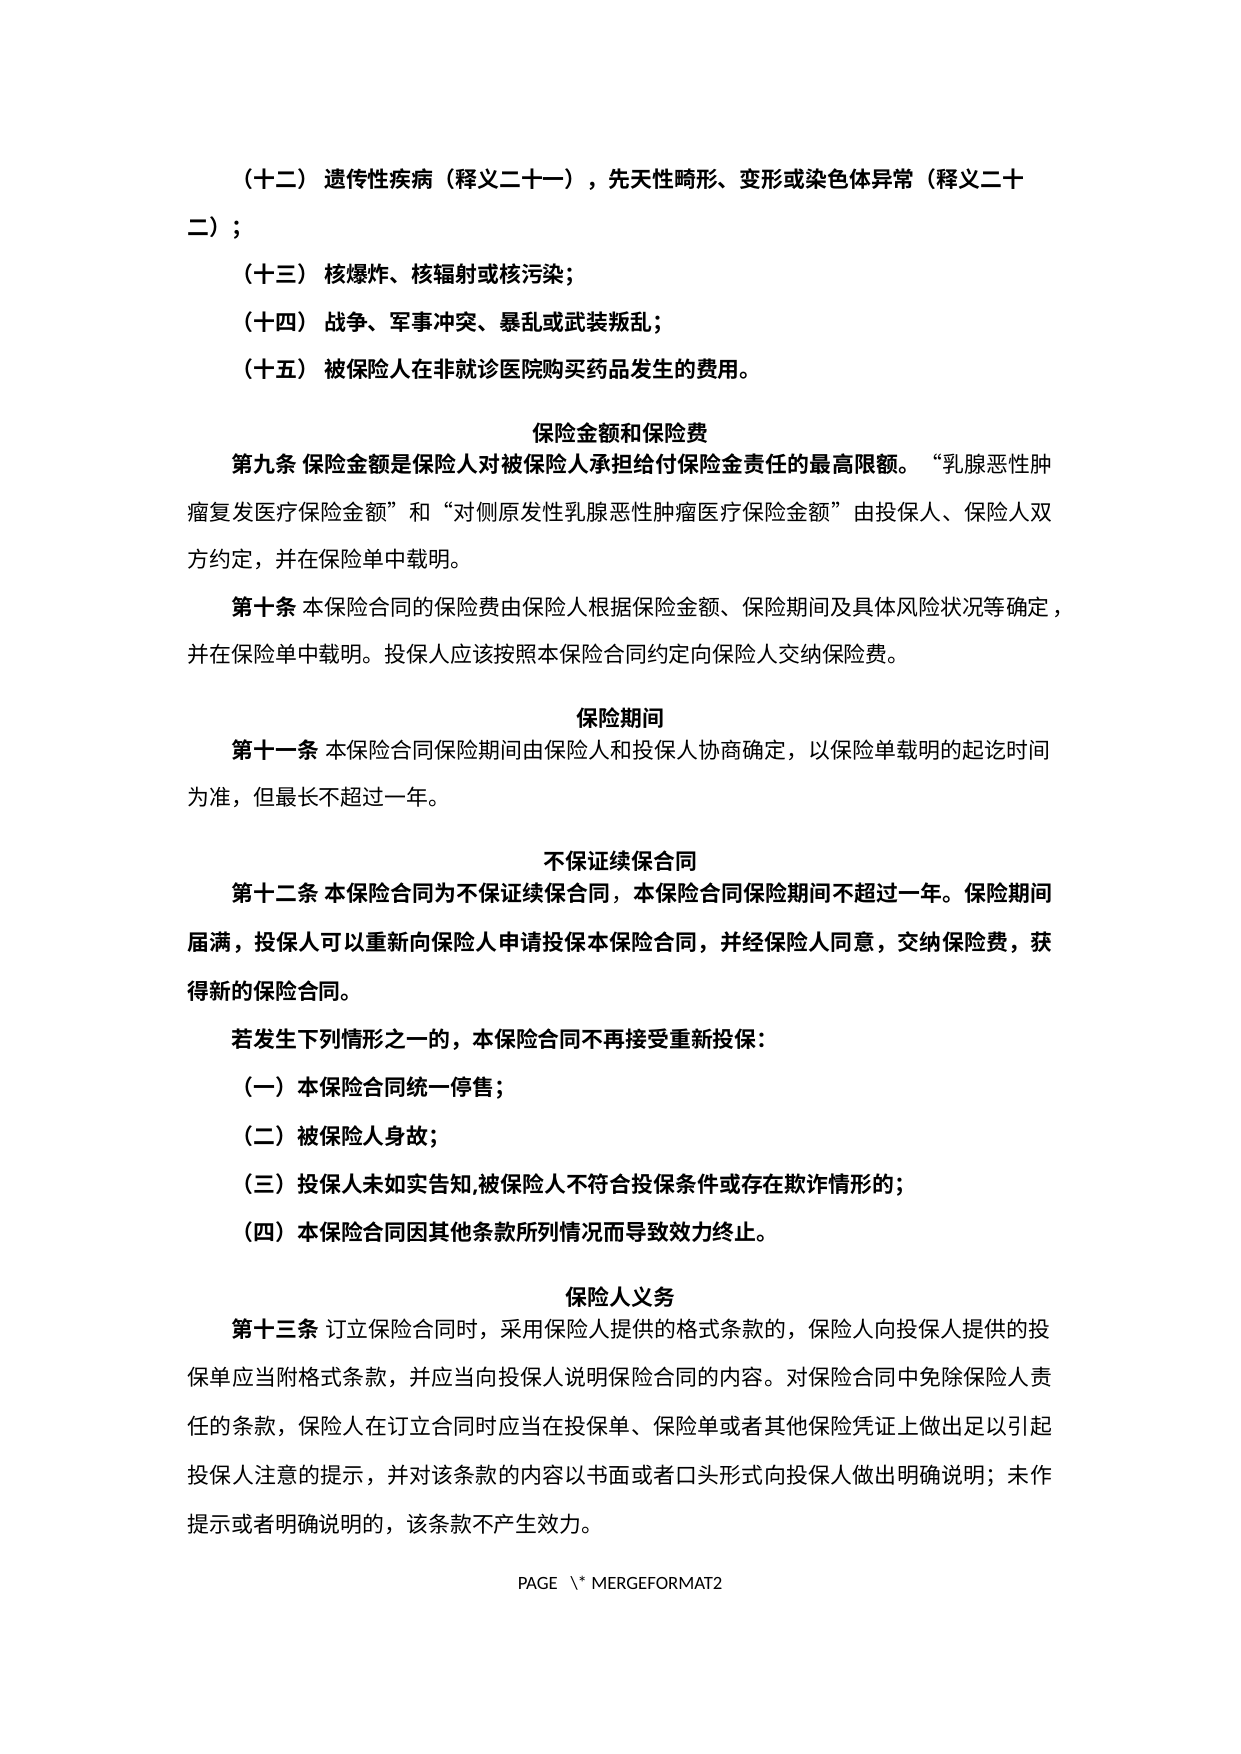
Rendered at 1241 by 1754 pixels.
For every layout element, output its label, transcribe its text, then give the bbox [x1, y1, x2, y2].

list 战争、军事冲突、暴乱或武装叛乱； [187, 304, 1053, 336]
text 第十三条 订立保险合同时，采用保险人提供的格式条款的，保险人向投保人提供的投保单应当附格式条款，并应当向投保人说明保险合同的内容。对保险合同中免除保险人责任的条款，保险人在订立合同时应当在投保单、保险单或者其他保险凭证上做出足以引起投保人注意的提示，并对该条款的内容以书面或者口头形式向投保人做出明确说明；未作提示或者明确说明的，该条款不产生效力。 [187, 1311, 1053, 1539]
text 保险金额和保险费 [187, 416, 1053, 447]
list （四）本保险合同因其他条款所列情况而导致效力终止。 [187, 1215, 1053, 1247]
text （一）本保险合同统一停售； [187, 1070, 1053, 1102]
text 保险人义务 [187, 1279, 1053, 1311]
list 核爆炸、核辐射或核污染； [187, 257, 1053, 289]
text 第十二条 本保险合同为不保证续保合同，本保险合同保险期间不超过一年。保险期间届满，投保人可以重新向保险人申请投保本保险合同，并经保险人同意，交纳保险费，获得新的保险合同。 [187, 876, 1053, 1006]
text 若发生下列情形之一的，本保险合同不再接受重新投保： [187, 1022, 1053, 1054]
list 第九条 保险金额是保险人对被保险人承担给付保险金责任的最高限额。“乳腺恶性肿瘤复发医疗保险金额”和“对侧原发性乳腺恶性肿瘤医疗保险金额”由投保人、保险人双方约定，并在保险单中载明。 [187, 447, 1053, 574]
list 第十一条 本保险合同保险期间由保险人和投保人协商确定，以保险单载明的起讫时间为准，但最长不超过一年。 [187, 733, 1053, 812]
text （三）投保人未如实告知,被保险人不符合投保条件或存在欺诈情形的； [187, 1167, 1053, 1199]
list 被保险人在非就诊医院购买药品发生的费用。 [187, 352, 1053, 384]
text （二）被保险人身故； [187, 1118, 1053, 1151]
text 不保证续保合同 [187, 844, 1053, 876]
list 遗传性疾病（释义二十一），先天性畸形、变形或染色体异常（释义二十二）； [187, 162, 1053, 241]
text 保险期间 [187, 701, 1053, 733]
list 第十条 本保险合同的保险费由保险人根据保险金额、保险期间及具体风险状况等确定，并在保险单中载明。投保人应该按照本保险合同约定向保险人交纳保险费。 [187, 590, 1053, 669]
